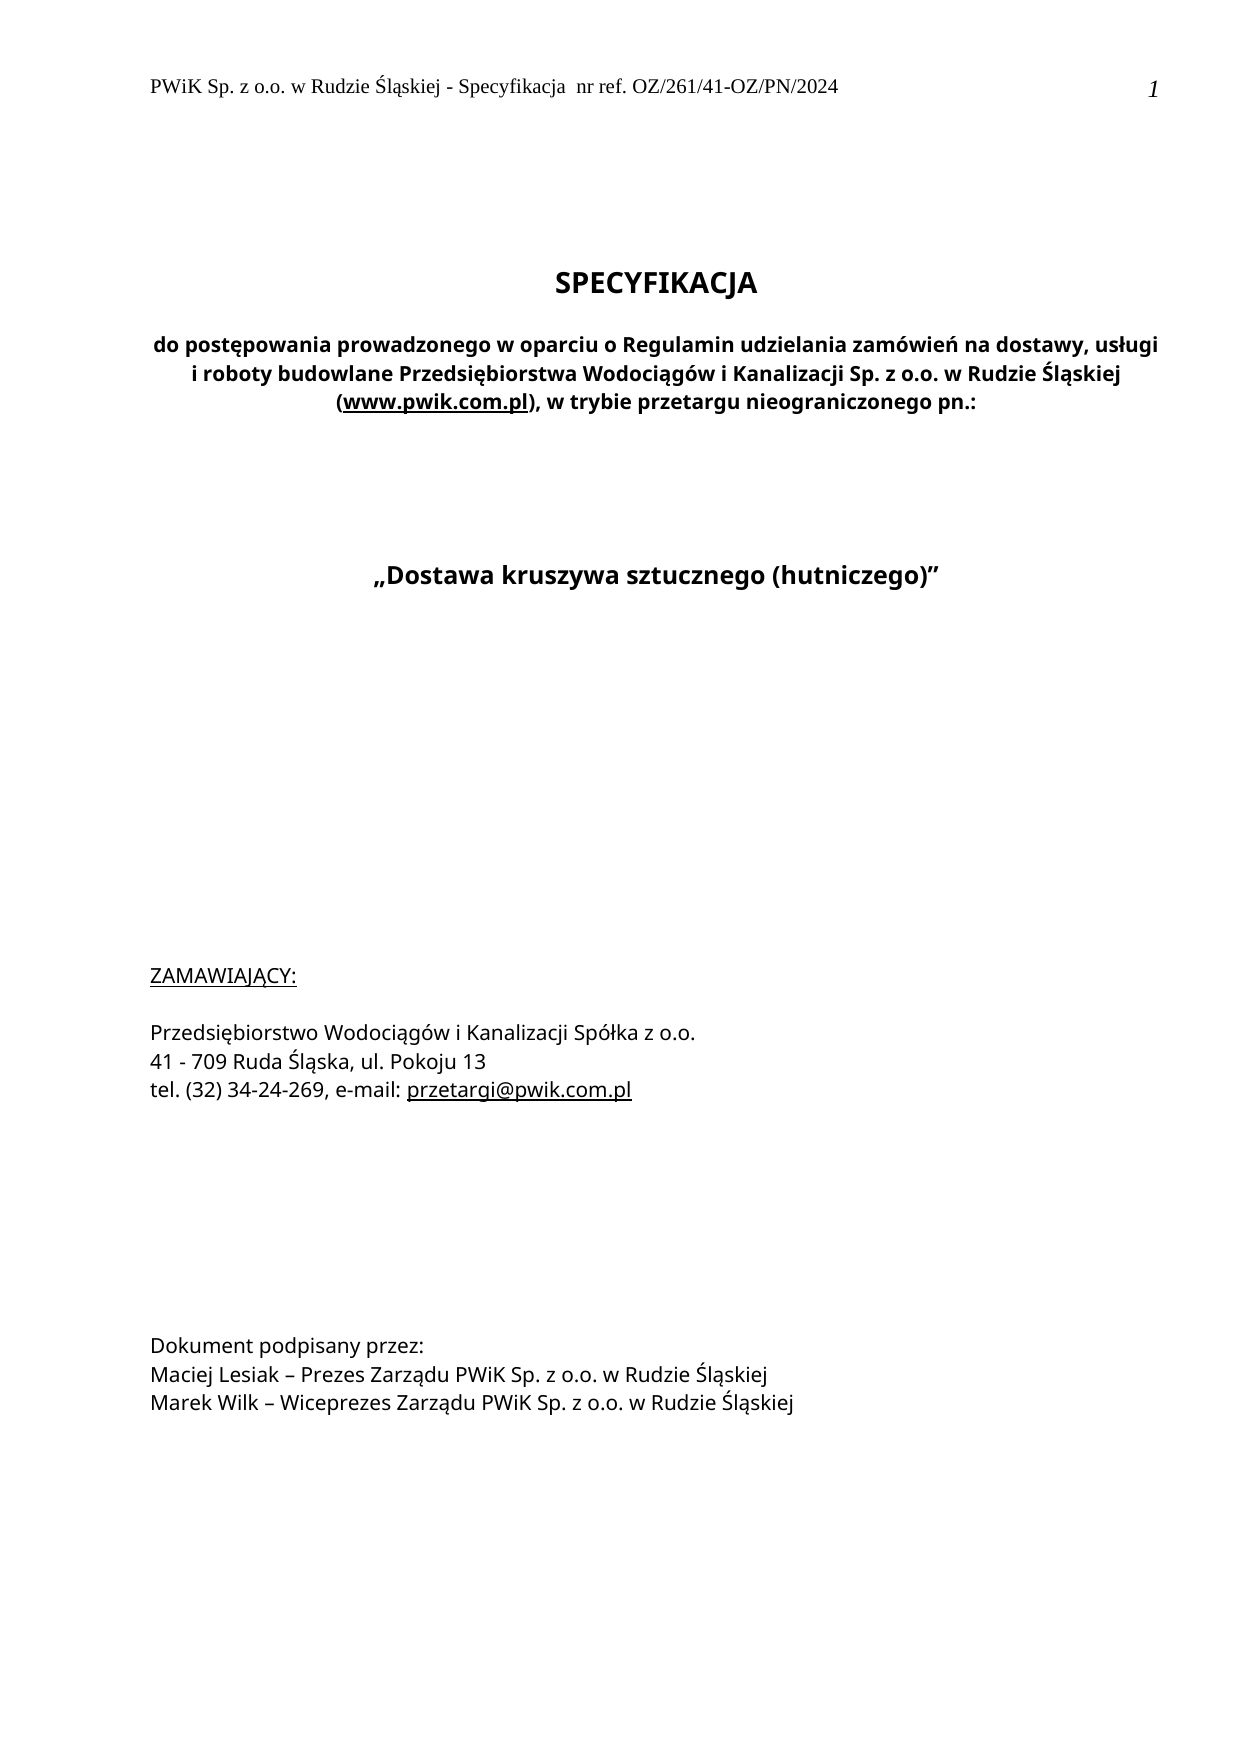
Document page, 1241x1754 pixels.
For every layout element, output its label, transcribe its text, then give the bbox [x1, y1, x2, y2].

text „Dostawa kruszywa sztucznego (hutniczego)” [150, 558, 1162, 592]
text tel. (32) 34-24-269, e-mail: przetargi@pwik.com.pl [150, 1075, 1162, 1104]
text 41 - 709 Ruda Śląska, ul. Pokoju 13 [150, 1047, 1162, 1075]
text ZAMAWIAJĄCY: [150, 961, 1162, 990]
text Przedsiębiorstwo Wodociągów i Kanalizacji Spółka z o.o. [150, 1018, 1162, 1047]
text Dokument podpisany przez: [150, 1331, 1162, 1360]
text Maciej Lesiak – Prezes Zarządu PWiK Sp. z o.o. w Rudzie Śląskiej [150, 1360, 1162, 1388]
text do postępowania prowadzonego w oparciu o Regulamin udzielania zamówień na dostawy, usługi [150, 330, 1162, 359]
text SPECYFIKACJA [150, 262, 1162, 302]
text i roboty budowlane Przedsiębiorstwa Wodociągów i Kanalizacji Sp. z o.o. w Rudzie Śląskiej (www.pwik.com.pl), w trybie przetargu nieograniczonego pn.: [150, 359, 1162, 416]
text Marek Wilk – Wiceprezes Zarządu PWiK Sp. z o.o. w Rudzie Śląskiej [150, 1388, 1162, 1417]
